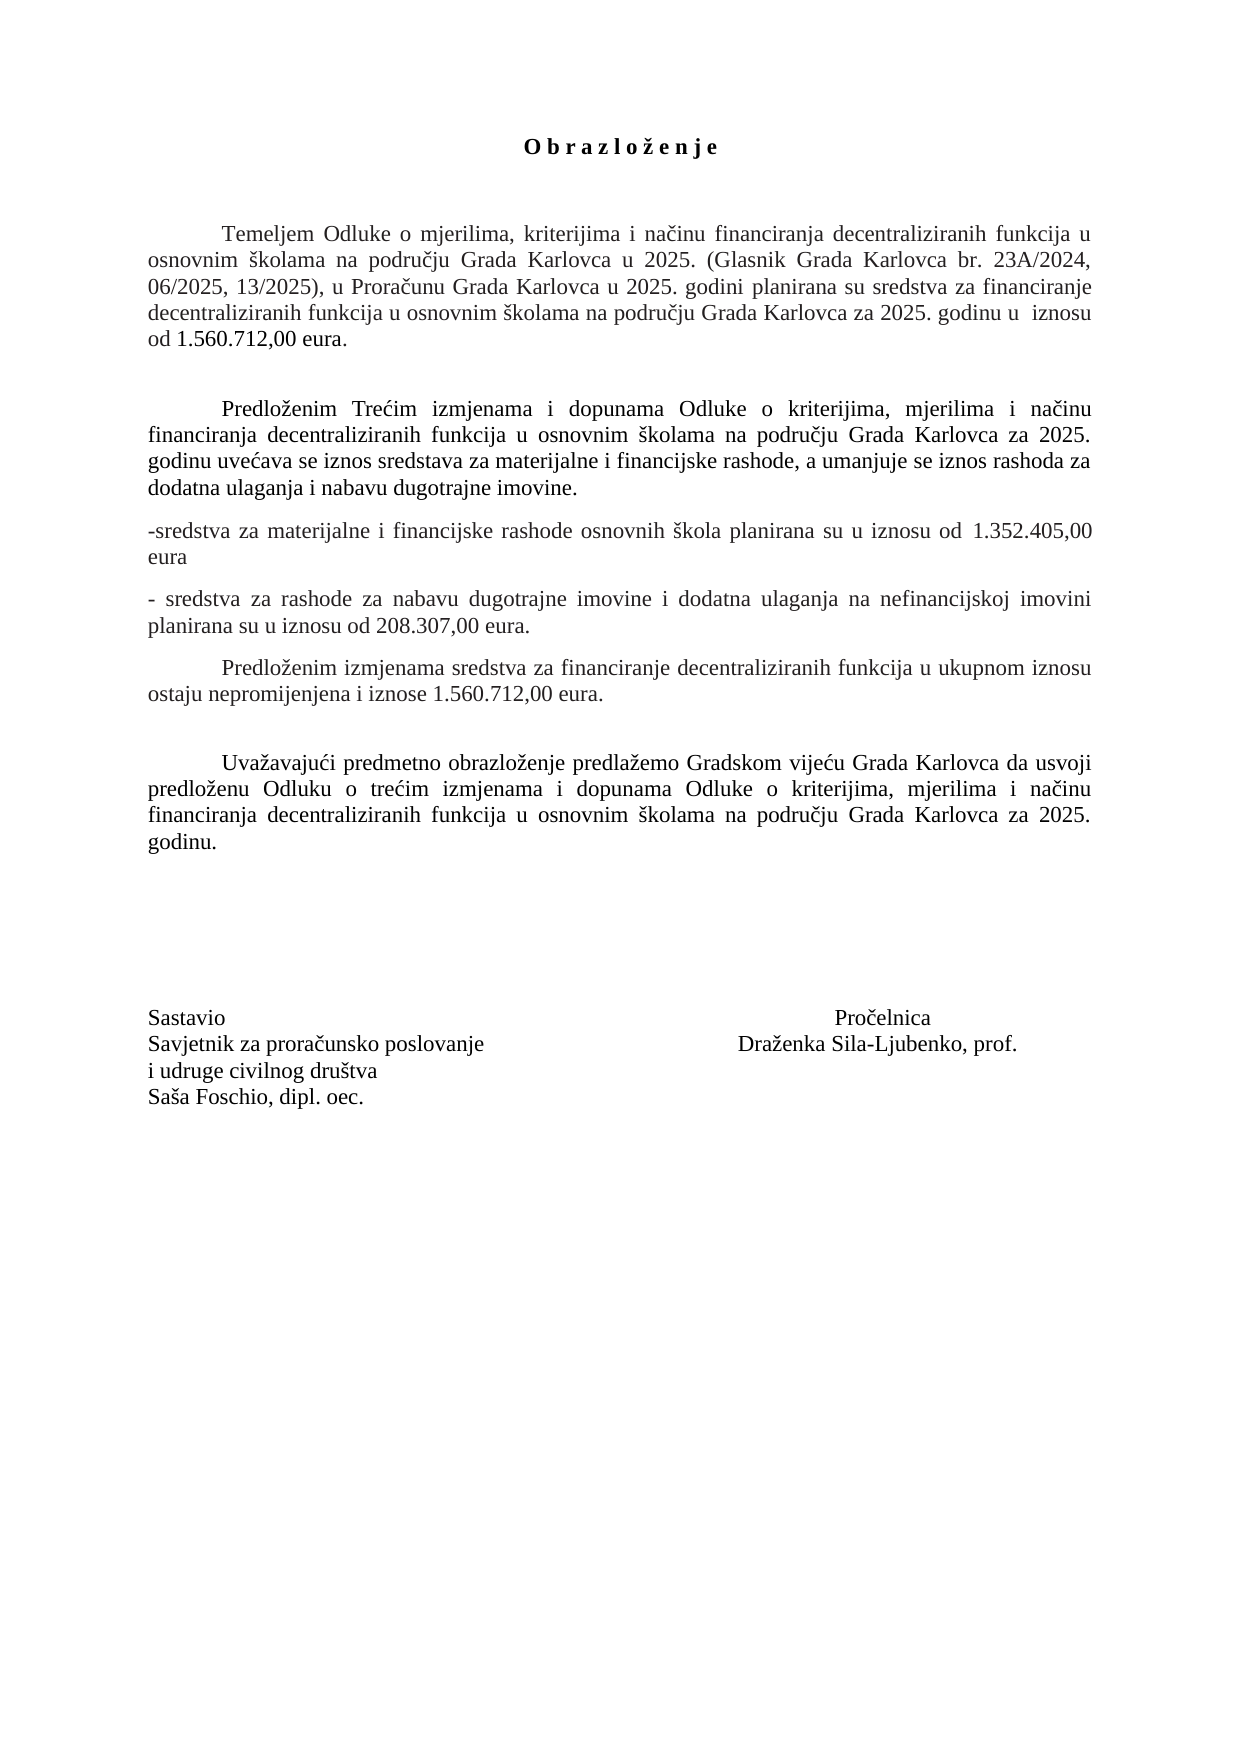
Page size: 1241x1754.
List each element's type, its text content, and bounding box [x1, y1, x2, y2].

text Sastavio Pročelnica [148, 1004, 1093, 1030]
text Predloženim izmjenama sredstva za financiranje decentraliziranih funkcija u ukupnom iznosu ostaju nepromijenjena i iznose 1.560.712,00 eura. [148, 654, 1093, 707]
text i udruge civilnog društva [148, 1057, 1093, 1083]
text -sredstva za materijalne i financijske rashode osnovnih škola planirana su u iznosu od 1.352.405,00 eura [148, 517, 1093, 570]
text Saša Foschio, dipl. oec. [148, 1083, 1093, 1109]
text - sredstva za rashode za nabavu dugotrajne imovine i dodatna ulaganja na nefinancijskoj imovini planirana su u iznosu od 208.307,00 eura. [148, 585, 1093, 638]
text Temeljem Odluke o mjerilima, kriterijima i načinu financiranja decentraliziranih funkcija u osnovnim školama na području Grada Karlovca u 2025. (Glasnik Grada Karlovca br. 23A/2024, 06/2025, 13/2025), u Proračunu Grada Karlovca u 2025. godini planirana su sredstva za financiranje decentraliziranih funkcija u osnovnim školama na području Grada Karlovca za 2025. godinu u iznosu od 1.560.712,00 eura. [148, 220, 1093, 352]
text Uvažavajući predmetno obrazloženje predlažemo Gradskom vijeću Grada Karlovca da usvoji predloženu Odluku o trećim izmjenama i dopunama Odluke o kriterijima, mjerilima i načinu financiranja decentraliziranih funkcija u osnovnim školama na području Grada Karlovca za 2025. godinu. [148, 749, 1093, 854]
text Predloženim Trećim izmjenama i dopunama Odluke o kriterijima, mjerilima i načinu financiranja decentraliziranih funkcija u osnovnim školama na području Grada Karlovca za 2025. godinu uvećava se iznos sredstava za materijalne i financijske rashode, a umanjuje se iznos rashoda za dodatna ulaganja i nabavu dugotrajne imovine. [148, 395, 1093, 500]
text Savjetnik za proračunsko poslovanje Draženka Sila-Ljubenko, prof. [148, 1030, 1093, 1057]
text O b r a z l o ž e n j e [148, 133, 1093, 159]
